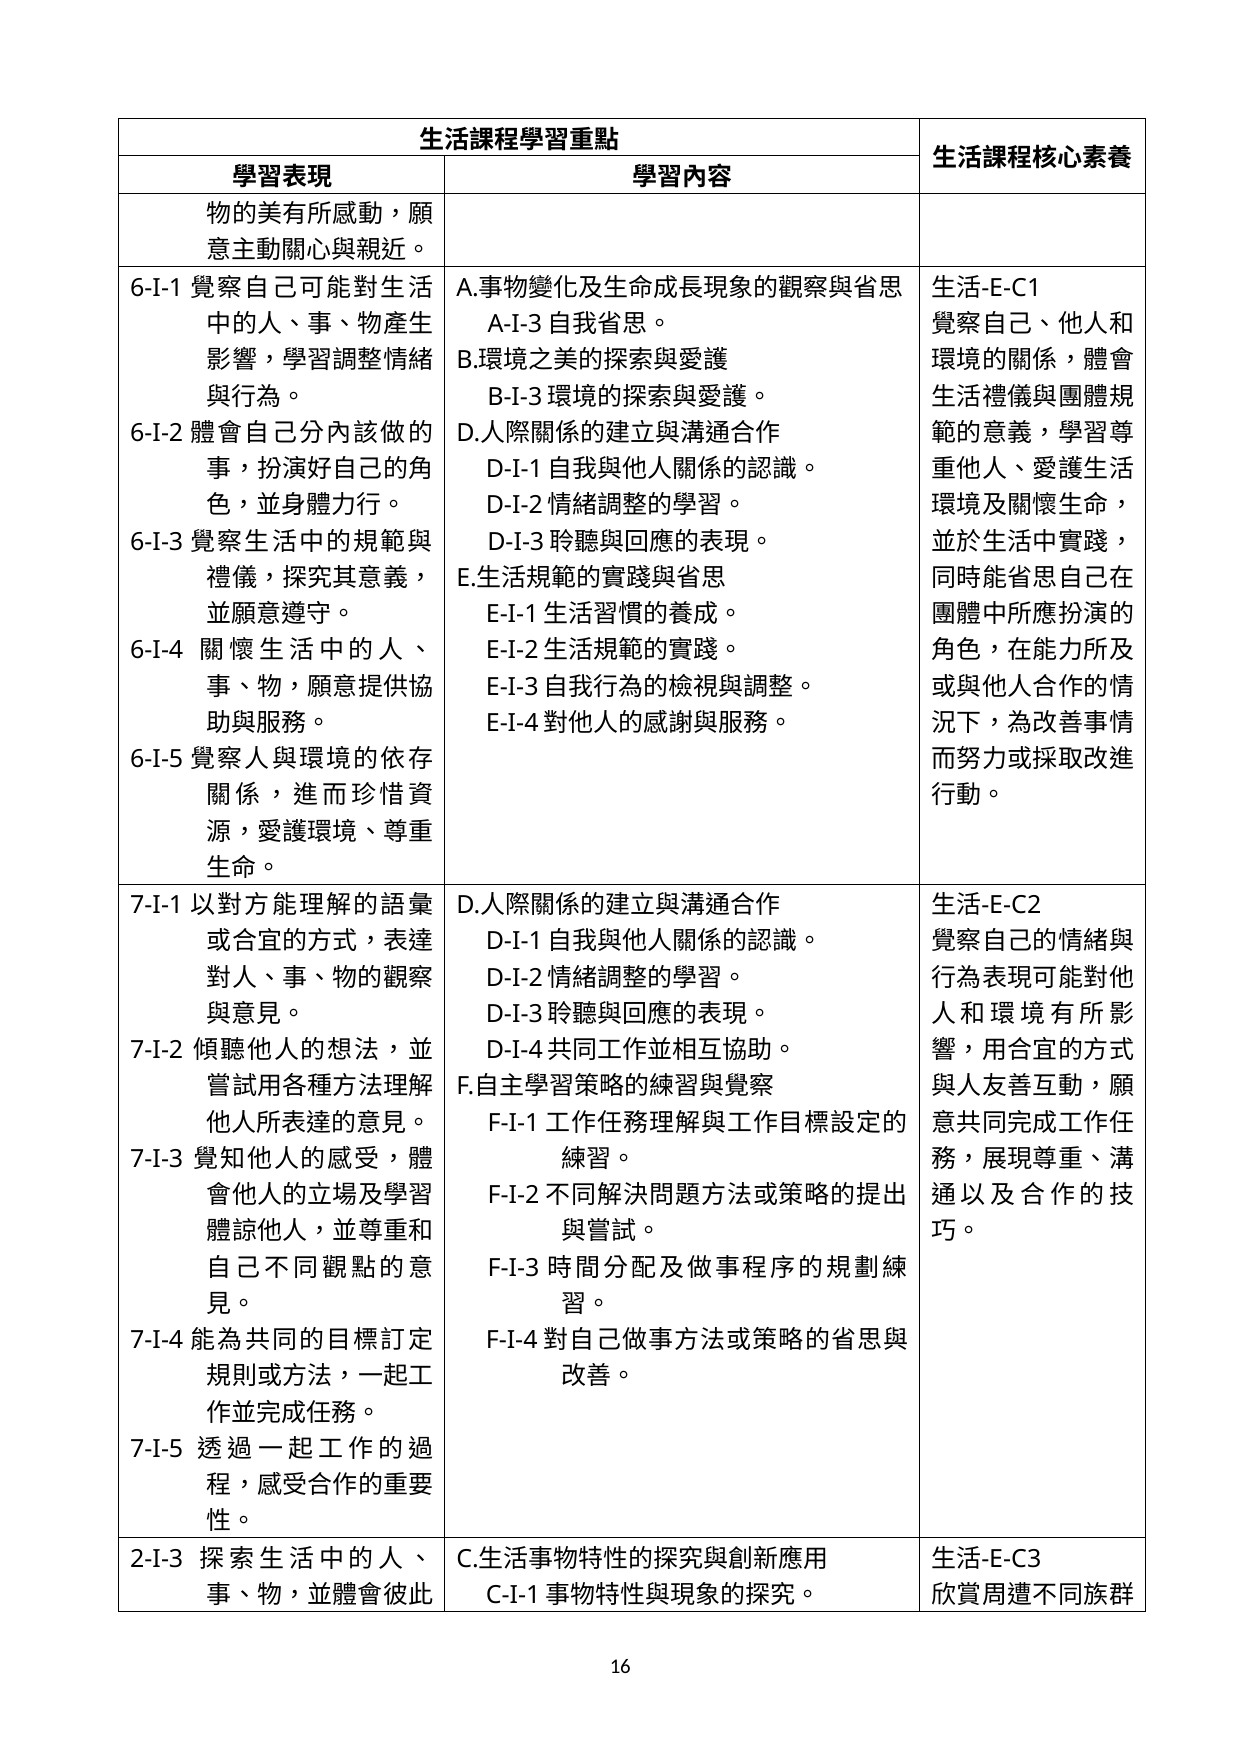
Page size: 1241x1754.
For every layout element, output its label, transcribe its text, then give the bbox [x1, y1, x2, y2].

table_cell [445, 194, 919, 266]
table_cell 學習表現 [119, 156, 444, 193]
table_cell 學習內容 [445, 156, 919, 193]
table_header 生活課程學習重點 [119, 119, 919, 155]
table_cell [119, 194, 444, 266]
table_cell 6-I-1覺察自己可能對生活中的人、事、物產生影響，學習調整情緒與行為。 6-I-2體會自己分內該做的事，扮演好自己的角色，並身體力行。 6-I-3覺察生活中的規範與禮儀，探究其意義，並願意遵守。 6-I-4 關懷生活中的人、事、物，願意提供協助與服務。 6-I-5覺察人與環境的依存關係，進而珍惜資源，愛護環境、尊重生命。 [119, 267, 444, 883]
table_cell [920, 1538, 1145, 1611]
table_cell 生活-E-C2 覺察自己的情緒與行為表現可能對他人和環境有所影響，用合宜的方式與人友善互動，願意共同完成工作任務，展現尊重、溝通以及合作的技巧。 [920, 885, 1145, 1537]
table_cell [445, 1538, 919, 1611]
table_header 生活課程核心素養 [920, 119, 1145, 193]
table_cell A.事物變化及生命成長現象的觀察與省思 A-I-3自我省思。 B.環境之美的探索與愛護 B-I-3環境的探索與愛護。 D.人際關係的建立與溝通合作 D-I-1自我與他人關係的認識。 D-I-2情緒調整的學習。 D-I-3聆聽與回應的表現。 E.生活規範的實踐與省思 E-I-1生活習慣的養成。 E-I-2生活規範的實踐。 E-I-3自我行為的檢視與調整。 E-I-4對他人的感謝與服務。 [445, 267, 919, 883]
table_cell 生活-E-C1 覺察自己、他人和環境的關係，體會生活禮儀與團體規範的意義，學習尊重他人、愛護生活環境及關懷生命，並於生活中實踐，同時能省思自己在團體中所應扮演的角色，在能力所及或與他人合作的情況下，為改善事情而努力或採取改進行動。 [920, 267, 1145, 883]
table_cell D.人際關係的建立與溝通合作 D-I-1自我與他人關係的認識。 D-I-2情緒調整的學習。 D-I-3聆聽與回應的表現。 D-I-4共同工作並相互協助。 F.自主學習策略的練習與覺察 F-I-1工作任務理解與工作目標設定的練習。 F-I-2不同解決問題方法或策略的提出與嘗試。 F-I-3時間分配及做事程序的規劃練習。 F-I-4對自己做事方法或策略的省思與改善。 [445, 885, 919, 1537]
table_cell 7-I-1以對方能理解的語彙或合宜的方式，表達對人、事、物的觀察與意見。 7-I-2 傾聽他人的想法，並嘗試用各種方法理解他人所表達的意見。 7-I-3 覺知他人的感受，體會他人的立場及學習體諒他人，並尊重和自己不同觀點的意見。 7-I-4能為共同的目標訂定規則或方法，一起工作並完成任務。 7-I-5 透過一起工作的過程，感受合作的重要性。 [119, 885, 444, 1537]
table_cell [119, 1538, 444, 1611]
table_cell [920, 194, 1145, 266]
